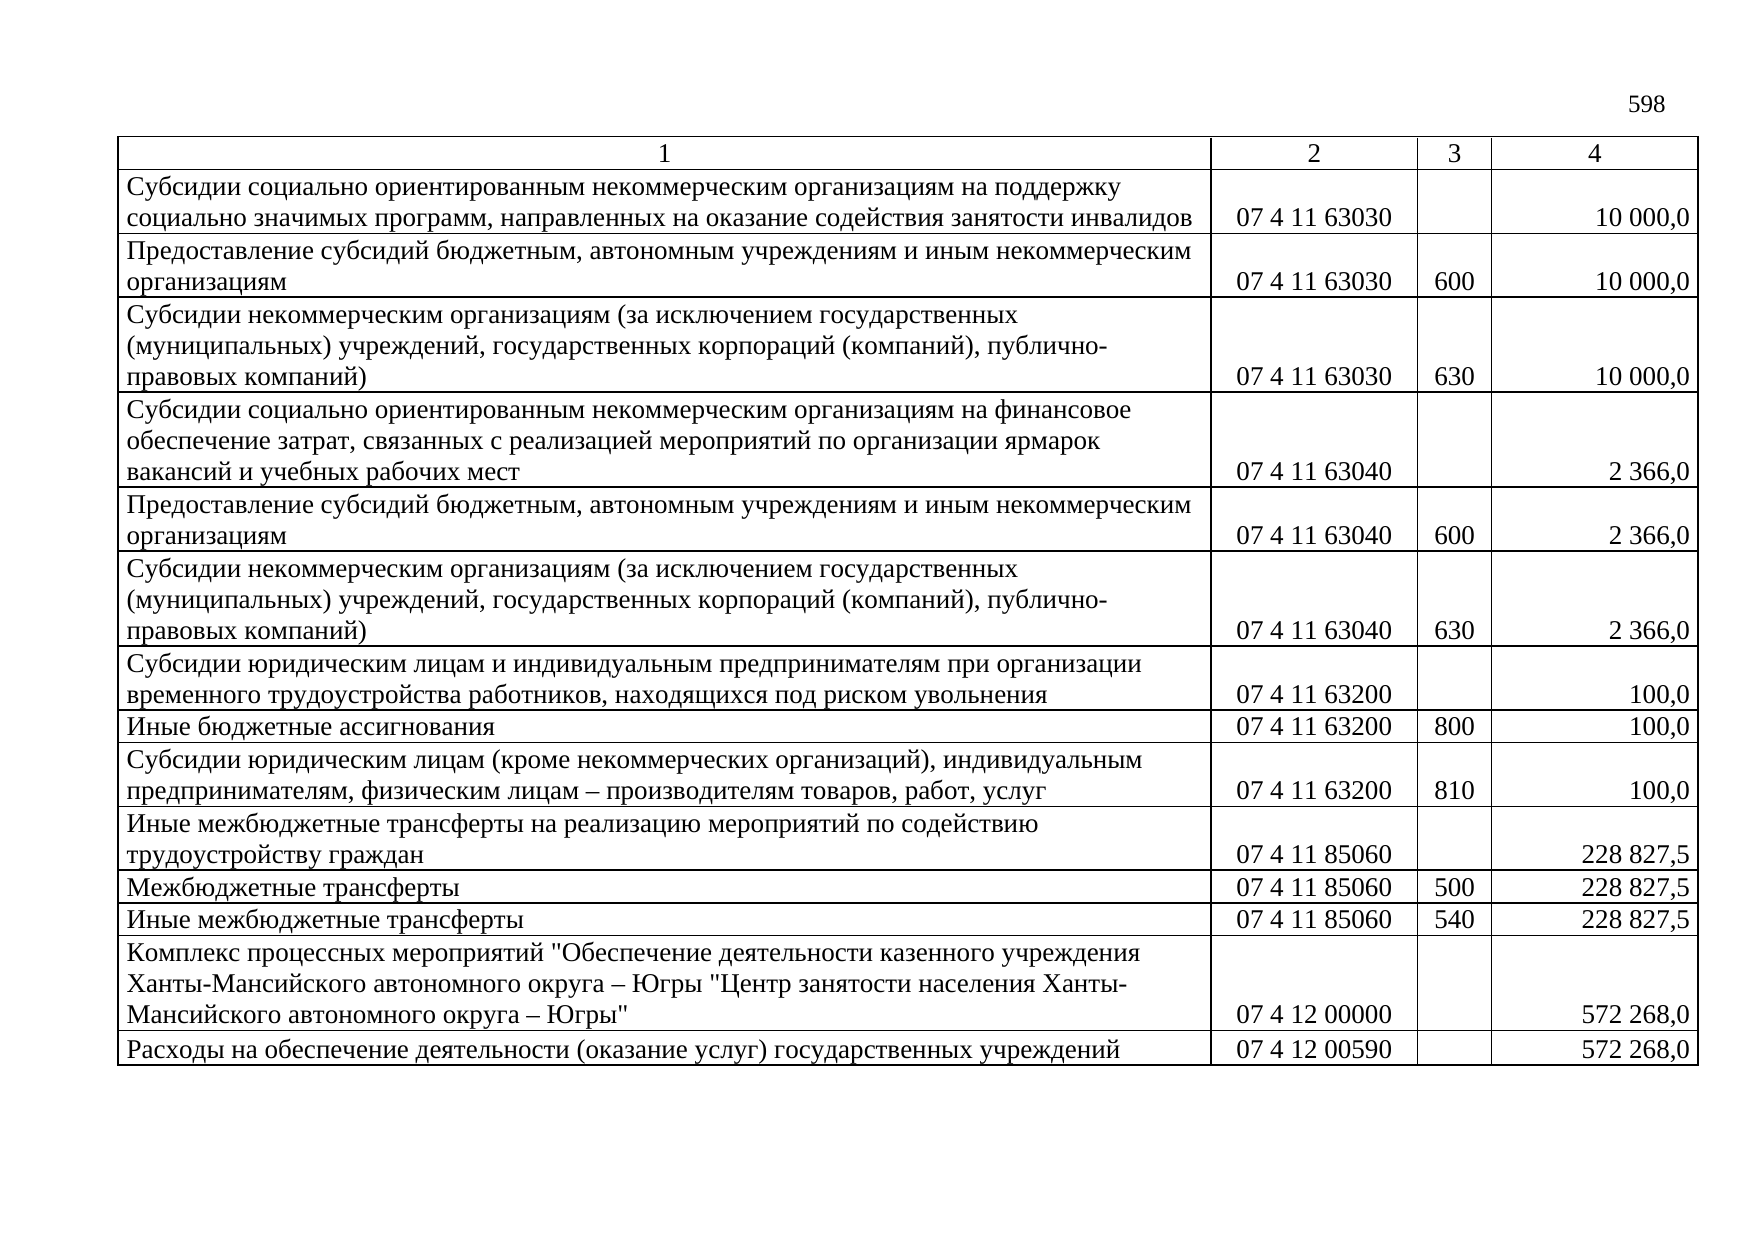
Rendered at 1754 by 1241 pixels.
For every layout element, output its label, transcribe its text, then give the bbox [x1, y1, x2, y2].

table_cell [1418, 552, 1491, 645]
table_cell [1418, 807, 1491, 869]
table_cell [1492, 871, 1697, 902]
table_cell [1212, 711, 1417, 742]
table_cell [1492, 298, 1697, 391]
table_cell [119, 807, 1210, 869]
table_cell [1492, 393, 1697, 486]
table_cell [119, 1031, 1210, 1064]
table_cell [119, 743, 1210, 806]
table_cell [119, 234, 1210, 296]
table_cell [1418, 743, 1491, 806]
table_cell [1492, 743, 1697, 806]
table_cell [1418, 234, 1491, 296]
table_header 3 [1418, 137, 1491, 168]
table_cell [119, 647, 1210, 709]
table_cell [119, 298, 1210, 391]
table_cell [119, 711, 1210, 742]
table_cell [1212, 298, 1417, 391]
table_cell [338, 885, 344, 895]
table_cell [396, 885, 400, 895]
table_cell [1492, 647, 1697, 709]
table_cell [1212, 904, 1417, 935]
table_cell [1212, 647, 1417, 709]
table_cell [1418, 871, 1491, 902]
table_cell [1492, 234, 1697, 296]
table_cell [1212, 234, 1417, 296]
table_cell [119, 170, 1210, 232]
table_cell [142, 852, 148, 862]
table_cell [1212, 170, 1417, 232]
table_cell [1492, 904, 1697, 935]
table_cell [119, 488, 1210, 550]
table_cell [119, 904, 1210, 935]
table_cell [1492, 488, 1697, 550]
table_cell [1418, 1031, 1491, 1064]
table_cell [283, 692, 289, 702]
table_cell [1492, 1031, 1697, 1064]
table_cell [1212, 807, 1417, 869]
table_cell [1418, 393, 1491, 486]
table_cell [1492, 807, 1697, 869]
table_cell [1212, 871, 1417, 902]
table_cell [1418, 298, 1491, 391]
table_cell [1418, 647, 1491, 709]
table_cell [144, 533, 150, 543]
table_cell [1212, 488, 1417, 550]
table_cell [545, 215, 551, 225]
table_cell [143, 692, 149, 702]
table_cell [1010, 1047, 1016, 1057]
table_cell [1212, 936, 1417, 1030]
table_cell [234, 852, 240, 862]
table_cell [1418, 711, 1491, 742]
table_header 4 [1492, 137, 1697, 168]
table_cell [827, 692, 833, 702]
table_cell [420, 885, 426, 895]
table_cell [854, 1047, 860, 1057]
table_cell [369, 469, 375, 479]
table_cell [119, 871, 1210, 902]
table_header 2 [1212, 137, 1417, 168]
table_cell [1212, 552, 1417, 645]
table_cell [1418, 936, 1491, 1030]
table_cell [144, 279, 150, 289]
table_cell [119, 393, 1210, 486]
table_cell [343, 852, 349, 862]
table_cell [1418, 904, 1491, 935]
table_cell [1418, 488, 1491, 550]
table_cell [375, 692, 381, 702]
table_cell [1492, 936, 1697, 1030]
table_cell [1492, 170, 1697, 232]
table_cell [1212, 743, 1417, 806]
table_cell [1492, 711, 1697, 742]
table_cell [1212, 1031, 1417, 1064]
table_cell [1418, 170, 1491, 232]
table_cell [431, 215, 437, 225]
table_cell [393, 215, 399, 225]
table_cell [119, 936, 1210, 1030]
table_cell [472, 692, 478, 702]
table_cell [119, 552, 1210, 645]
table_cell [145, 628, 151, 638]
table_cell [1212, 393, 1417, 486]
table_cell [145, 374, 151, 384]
table_header 1 [119, 137, 1211, 168]
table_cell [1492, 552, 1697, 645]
